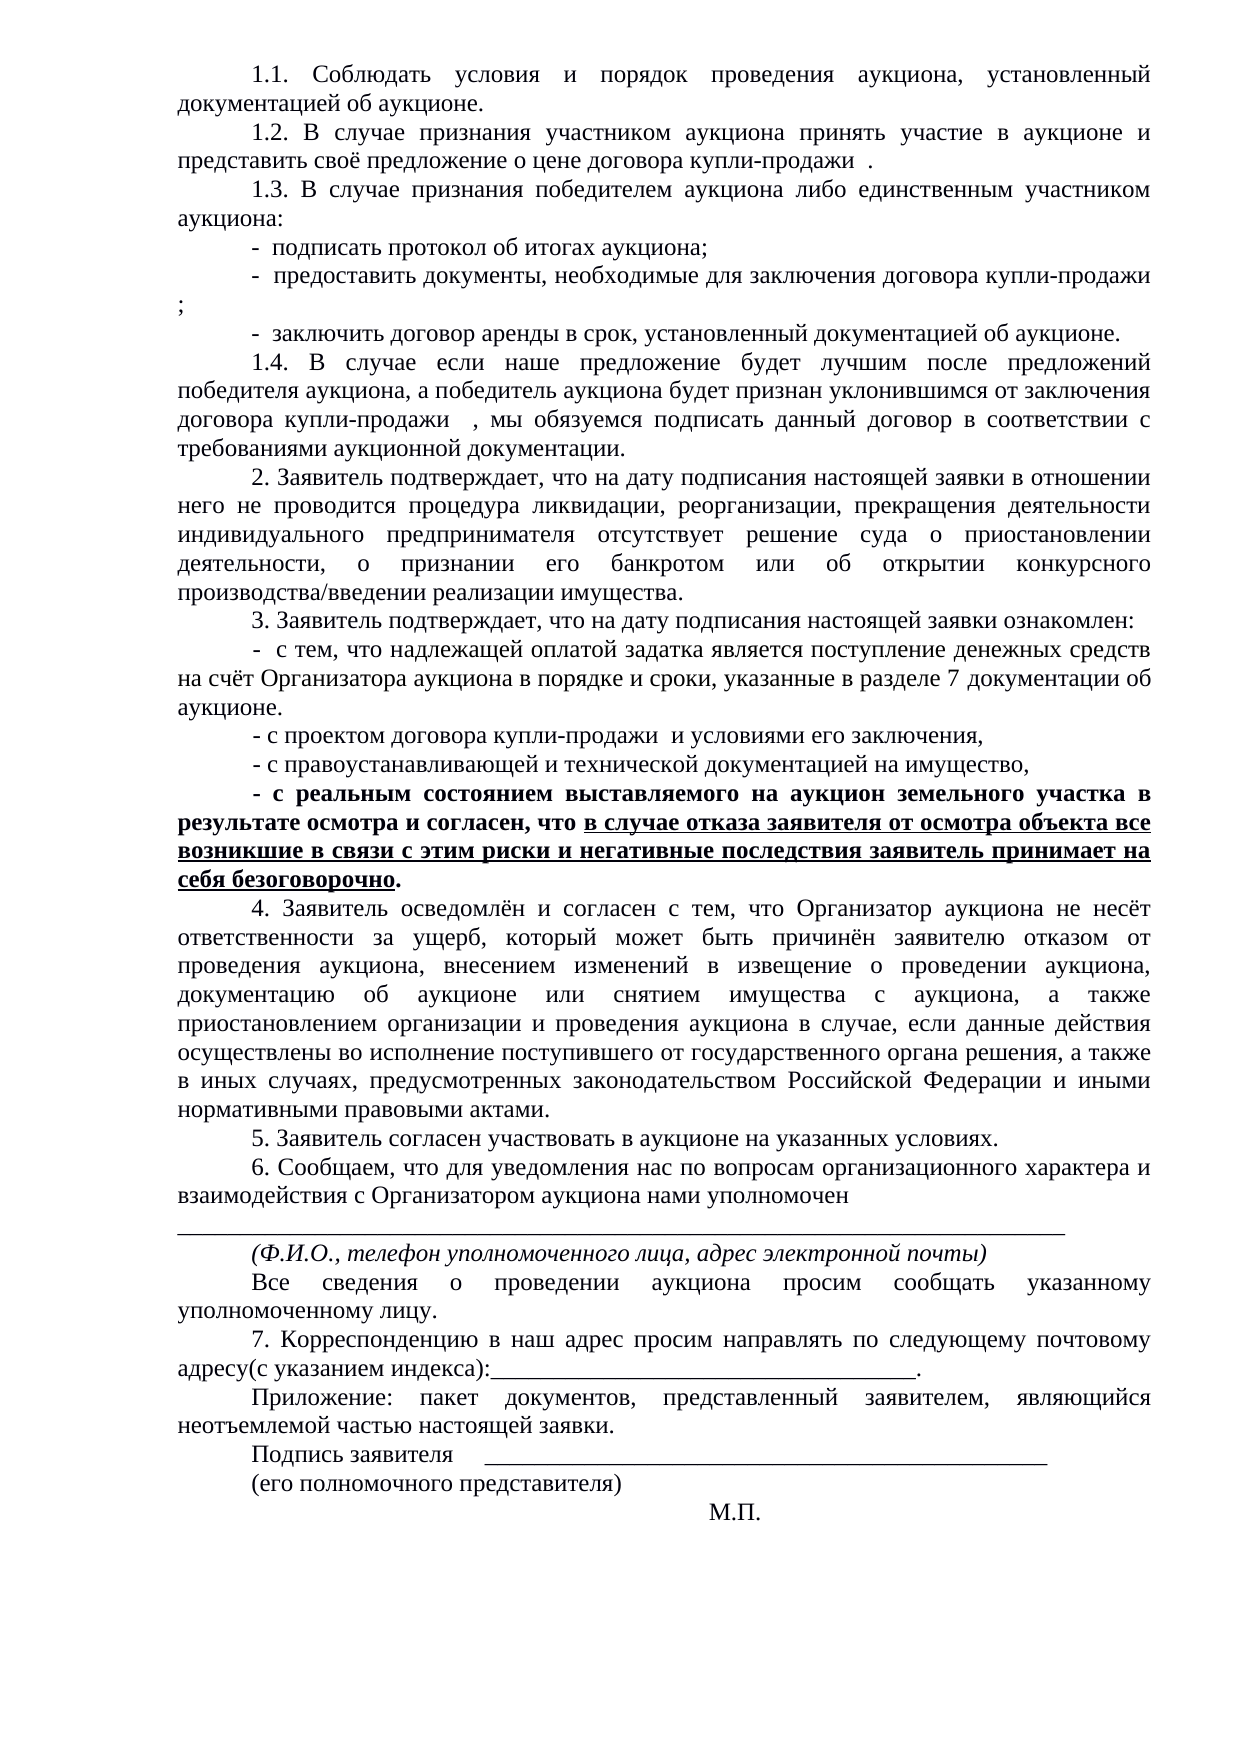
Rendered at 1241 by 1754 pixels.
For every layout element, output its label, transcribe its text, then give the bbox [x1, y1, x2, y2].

text - предоставить документы, необходимые для заключения договора купли-продажи ; [177, 260, 1152, 318]
text (Ф.И.О., телефон уполномоченного лица, адрес электронной почты) [177, 1238, 1152, 1267]
text 3. Заявитель подтверждает, что на дату подписания настоящей заявки ознакомлен: [177, 605, 1152, 634]
text 7. Корреспонденцию в наш адрес просим направлять по следующему почтовому адресу(с указанием индекса):__________________________________. [177, 1324, 1152, 1382]
text - подписать протокол об итогах аукциона; [177, 232, 1152, 260]
text 5. Заявитель согласен участвовать в аукционе на указанных условиях. [177, 1123, 1152, 1152]
text - с правоустанавливающей и технической документацией на имущество, [177, 749, 1152, 778]
text 1.1. Соблюдать условия и порядок проведения аукциона, установленный документацией об аукционе. [177, 59, 1152, 117]
text - с проектом договора купли-продажи и условиями его заключения, [177, 720, 1152, 749]
text 6. Сообщаем, что для уведомления нас по вопросам организационного характера и взаимодействия с Организатором аукциона нами уполномочен [177, 1152, 1152, 1209]
text - с тем, что надлежащей оплатой задатка является поступление денежных средств на счёт Организатора аукциона в порядке и сроки, указанные в разделе 7 документации об аукционе. [177, 634, 1152, 720]
text 1.3. В случае признания победителем аукциона либо единственным участником аукциона: [177, 174, 1152, 232]
text 1.4. В случае если наше предложение будет лучшим после предложений победителя аукциона, а победитель аукциона будет признан уклонившимся от заключения договора купли-продажи , мы обязуемся подписать данный договор в соответствии с требованиями аукционной документации. [177, 347, 1152, 462]
text М.П. [177, 1497, 1152, 1525]
text 2. Заявитель подтверждает, что на дату подписания настоящей заявки в отношении него не проводится процедура ликвидации, реорганизации, прекращения деятельности индивидуального предпринимателя отсутствует решение суда о приостановлении деятельности, о признании его банкротом или об открытии конкурсного производства/введении реализации имущества. [177, 462, 1152, 605]
text Все сведения о проведении аукциона просим сообщать указанному уполномоченному лицу. [177, 1267, 1152, 1324]
text (его полномочного представителя) [177, 1468, 1152, 1497]
text Подпись заявителя _____________________________________________ [177, 1439, 1152, 1468]
text 4. Заявитель осведомлён и согласен с тем, что Организатор аукциона не несёт ответственности за ущерб, который может быть причинён заявителю отказом от проведения аукциона, внесением изменений в извещение о проведении аукциона, документацию об аукционе или снятием имущества с аукциона, а также приостановлением организации и проведения аукциона в случае, если данные действия осуществлены во исполнение поступившего от государственного органа решения, а также в иных случаях, предусмотренных законодательством Российской Федерации и иными нормативными правовыми актами. [177, 893, 1152, 1123]
text Приложение: пакет документов, представленный заявителем, являющийся неотъемлемой частью настоящей заявки. [177, 1382, 1152, 1439]
text 1.2. В случае признания участником аукциона принять участие в аукционе и представить своё предложение о цене договора купли-продажи . [177, 117, 1152, 174]
text _______________________________________________________________________ [177, 1209, 1152, 1238]
text - с реальным состоянием выставляемого на аукцион земельного участка в результате осмотра и согласен, что в случае отказа заявителя от осмотра объекта все возникшие в связи с этим риски и негативные последствия заявитель принимает на себя безоговорочно. [177, 778, 1152, 893]
text - заключить договор аренды в срок, установленный документацией об аукционе. [177, 318, 1152, 347]
